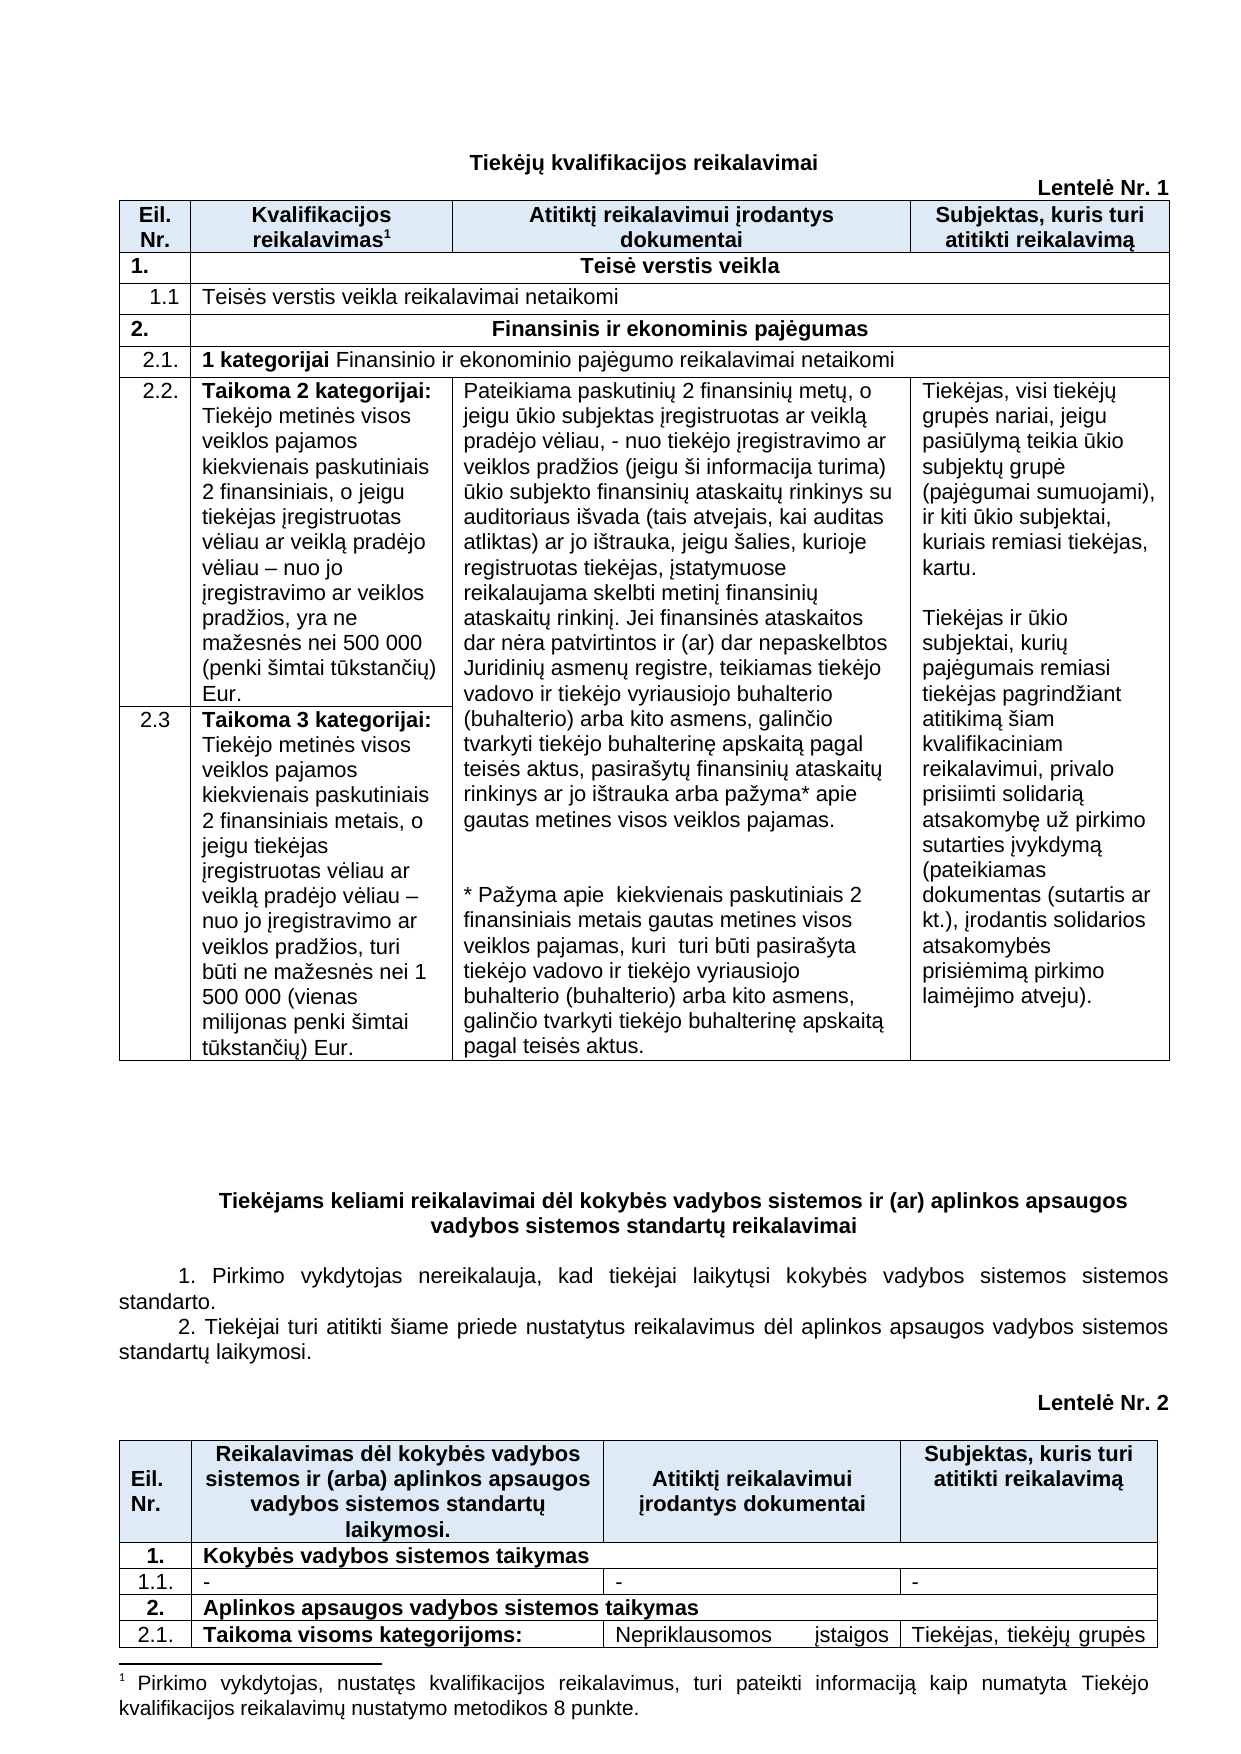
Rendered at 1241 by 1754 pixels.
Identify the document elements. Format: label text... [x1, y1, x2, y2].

table_cell Finansinis ir ekonominis pajėgumas [191, 315, 1169, 346]
table_header Subjektas, kuris turi atitikti reikalavimą [911, 201, 1169, 252]
text Tiekėjams keliami reikalavimai dėl kokybės vadybos sistemos ir (ar) aplinkos apsaugos vadybos sistemos standartų reikalavimai [119, 1188, 1169, 1238]
table_cell 1.1. [120, 1569, 191, 1594]
table_cell [120, 253, 190, 283]
table_cell Kokybės vadybos sistemos taikymas [192, 1543, 1157, 1568]
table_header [192, 1441, 603, 1542]
table_cell 2. [120, 1595, 191, 1620]
table_cell Tiekėjas, visi tiekėjų grupės nariai, jeigu pasiūlymą teikia ūkio subjektų grupė (pajėgumai sumuojami), ir kiti ūkio subjektai, kuriais remiasi tiekėjas, kartu. Tiekėjas ir ūkio subjektai, kurių pajėgumais remiasi tiekėjas pagrindžiant atitikimą šiam kvalifikaciniam reikalavimui, privalo prisiimti solidarią atsakomybę už pirkimo sutarties įvykdymą (pateikiamas dokumentas (sutartis ar kt.), įrodantis solidarios atsakomybės prisiėmimą pirkimo laimėjimo atveju). [911, 378, 1169, 1059]
table_cell [120, 378, 190, 706]
table_cell 1 kategorijai Finansinio ir ekonominio pajėgumo reikalavimai netaikomi [191, 347, 1169, 377]
table_cell 1.1 [120, 284, 190, 314]
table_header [604, 1441, 900, 1542]
table_cell [120, 315, 190, 346]
table_cell 1. [120, 1543, 191, 1568]
table_cell - [192, 1569, 603, 1594]
list 2. Tiekėjai turi atitikti šiame priede nustatytus reikalavimus dėl aplinkos apsaugos vadybos sistemos standartų laikymosi. [119, 1314, 1169, 1364]
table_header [901, 1441, 1157, 1542]
table_cell 2.1. [120, 1621, 191, 1647]
table_header Atitiktį reikalavimui įrodantys dokumentai [453, 201, 910, 252]
text Tiekėjų kvalifikacijos reikalavimai [119, 150, 1169, 175]
table_cell Taikoma 3 kategorijai: Tiekėjo metinės visos veiklos pajamos kiekvienais paskutiniais 2 finansiniais metais, o jeigu tiekėjas įregistruotas vėliau ar veiklą pradėjo vėliau – nuo jo įregistravimo ar veiklos pradžios, turi būti ne mažesnės nei 1 500 000 (vienas milijonas penki šimtai tūkstančių) Eur. [191, 707, 452, 1059]
table_cell - [901, 1569, 1157, 1594]
table_header Kvalifikacijos reikalavimas [191, 201, 452, 252]
table_cell [120, 347, 190, 377]
table_cell Teisės verstis veikla reikalavimai netaikomi [191, 284, 1169, 314]
table_cell Teisė verstis veikla [191, 253, 1169, 283]
text Lentelė Nr. 2 [119, 1389, 1169, 1414]
table_cell Taikoma 2 kategorijai: Tiekėjo metinės visos veiklos pajamos kiekvienais paskutiniais 2 finansiniais, o jeigu tiekėjas įregistruotas vėliau ar veiklą pradėjo vėliau – nuo jo įregistravimo ar veiklos pradžios, yra ne mažesnės nei 500 000 (penki šimtai tūkstančių) Eur. [191, 378, 452, 706]
table_cell - [604, 1569, 900, 1594]
text Lentelė Nr. 1 [119, 175, 1169, 200]
table_cell Pateikiama paskutinių 2 finansinių metų, o jeigu ūkio subjektas įregistruotas ar veiklą pradėjo vėliau, - nuo tiekėjo įregistravimo ar veiklos pradžios (jeigu ši informacija turima) ūkio subjekto finansinių ataskaitų rinkinys su auditoriaus išvada (tais atvejais, kai auditas atliktas) ar jo ištrauka, jeigu šalies, kurioje registruotas tiekėjas, įstatymuose reikalaujama skelbti metinį finansinių ataskaitų rinkinį. Jei finansinės ataskaitos dar nėra patvirtintos ir (ar) dar nepaskelbtos Juridinių asmenų registre, teikiamas tiekėjo vadovo ir tiekėjo vyriausiojo buhalterio (buhalterio) arba kito asmens, galinčio tvarkyti tiekėjo buhalterinę apskaitą pagal teisės aktus, pasirašytų finansinių ataskaitų rinkinys ar jo ištrauka arba pažyma* apie gautas metines visos veiklos pajamas. * Pažyma apie kiekvienais paskutiniais 2 finansiniais metais gautas metines visos veiklos pajamas, kuri turi būti pasirašyta tiekėjo vadovo ir tiekėjo vyriausiojo buhalterio (buhalterio) arba kito asmens, galinčio tvarkyti tiekėjo buhalterinę apskaitą pagal teisės aktus. [453, 378, 910, 1059]
table_cell Aplinkos apsaugos vadybos sistemos taikymas [192, 1595, 1157, 1620]
table_cell 2.3 [120, 707, 190, 1059]
table_header Eil. Nr. [120, 201, 190, 252]
table_header Eil. Nr. [120, 1441, 191, 1542]
text 1. Pirkimo vykdytojas nereikalauja, kad tiekėjai laikytųsi kokybės vadybos sistemos sistemos standarto. [119, 1263, 1169, 1314]
